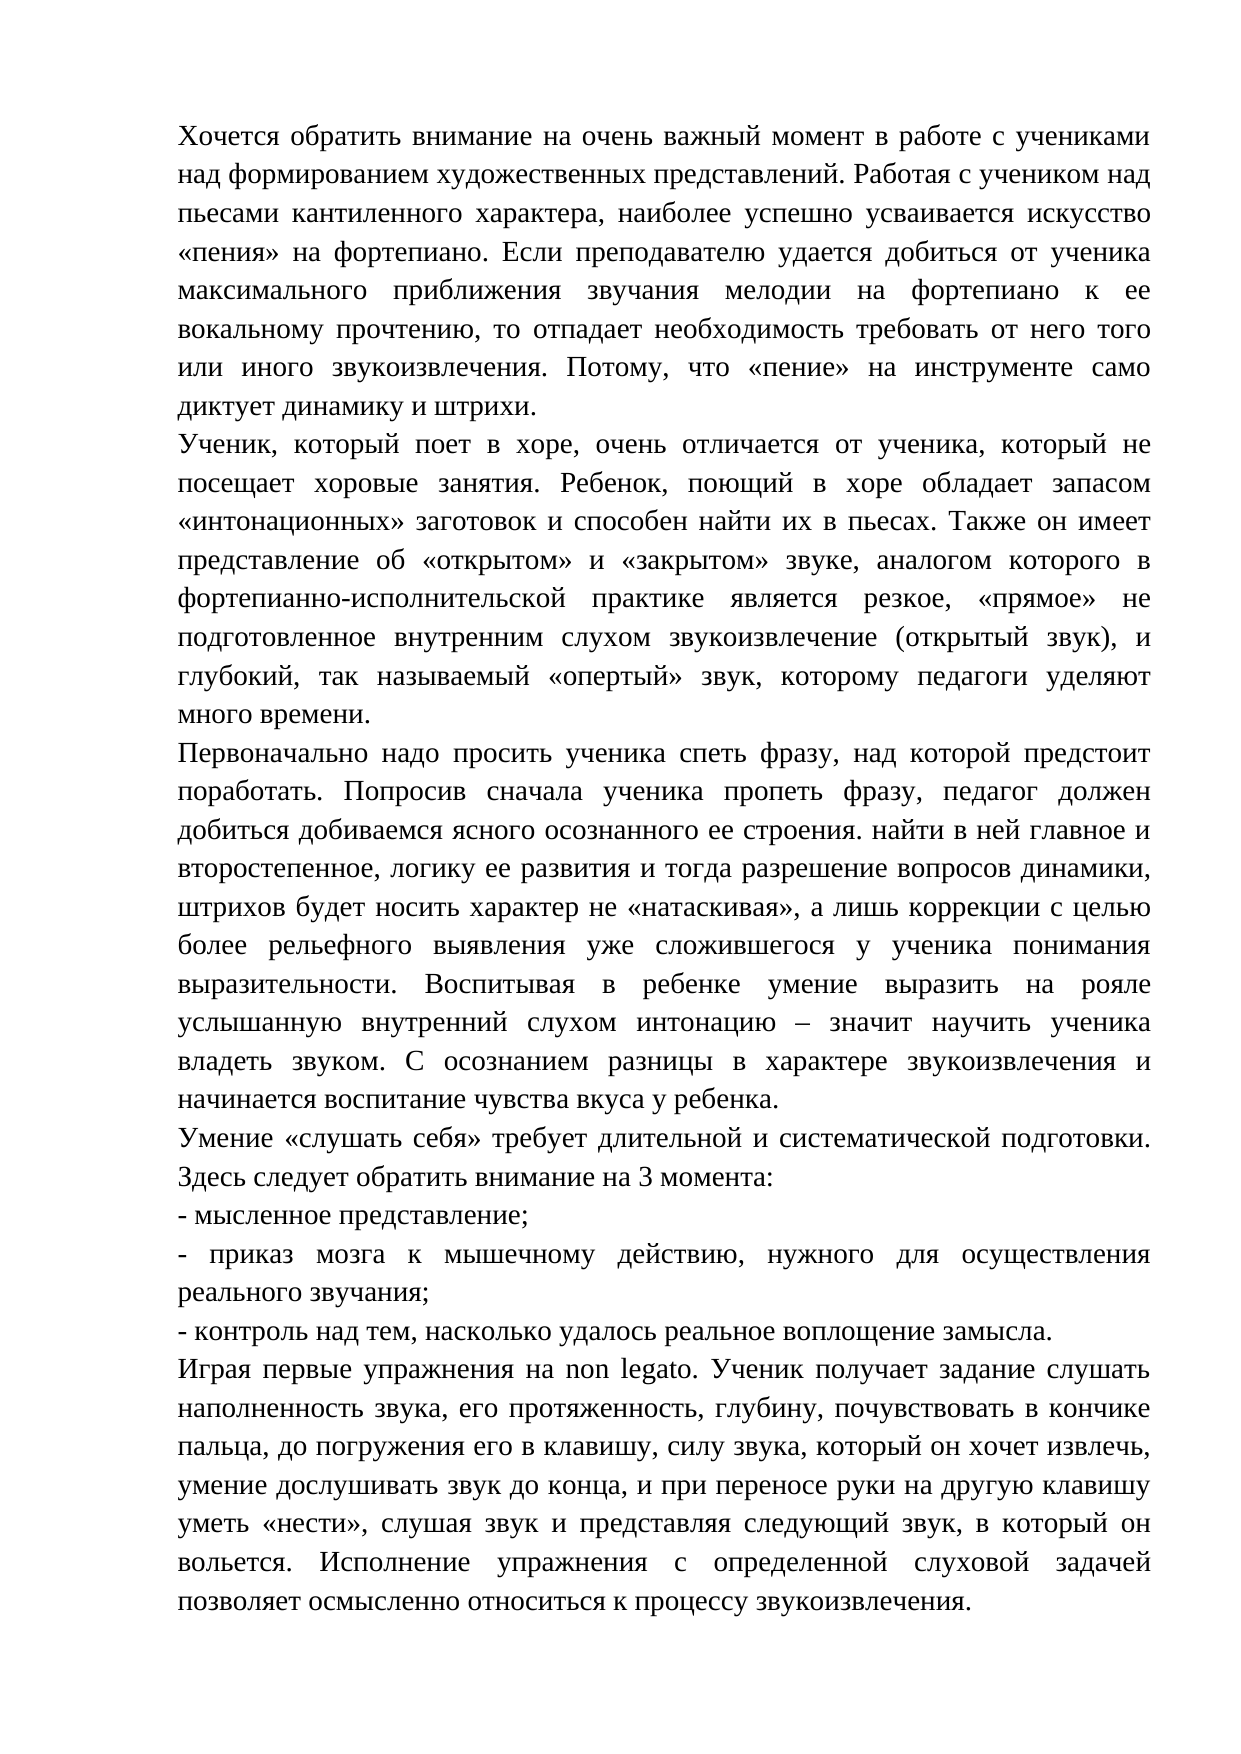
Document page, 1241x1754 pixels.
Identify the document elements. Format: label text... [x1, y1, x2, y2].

text Умение «слушать себя» требует длительной и систематической подготовки. Здесь следует обратить внимание на 3 момента: [177, 1120, 1152, 1192]
text - контроль над тем, насколько удалось реальное воплощение замысла. [177, 1313, 1152, 1346]
text Играя первые упражнения на non legato. Ученик получает задание слушать наполненность звука, его протяженность, глубину, почувствовать в кончике пальца, до погружения его в клавишу, силу звука, который он хочет извлечь, умение дослушивать звук до конца, и при переносе руки на другую клавишу уметь «нести», слушая звук и представляя следующий звук, в который он вольется. Исполнение упражнения с определенной слуховой задачей позволяет осмысленно относиться к процессу звукоизвлечения. [177, 1351, 1152, 1616]
text Хочется обратить внимание на очень важный момент в работе с учениками над формированием художественных представлений. Работая с учеником над пьесами кантиленного характера, наиболее успешно усваивается искусство «пения» на фортепиано. Если преподавателю удается добиться от ученика максимального приближения звучания мелодии на фортепиано к ее вокальному прочтению, то отпадает необходимость требовать от него того или иного звукоизвлечения. Потому, что «пение» на инструменте само диктует динамику и штрихи. [177, 118, 1152, 421]
text Ученик, который поет в хоре, очень отличается от ученика, который не посещает хоровые занятия. Ребенок, поющий в хоре обладает запасом «интонационных» заготовок и способен найти их в пьесах. Также он имеет представление об «открытом» и «закрытом» звуке, аналогом которого в фортепианно-исполнительской практике является резкое, «прямое» не подготовленное внутренним слухом звукоизвлечение (открытый звук), и глубокий, так называемый «опертый» звук, которому педагоги уделяют много времени. [177, 426, 1152, 730]
text - приказ мозга к мышечному действию, нужного для осуществления реального звучания; [177, 1236, 1152, 1308]
text Первоначально надо просить ученика спеть фразу, над которой предстоит поработать. Попросив сначала ученика пропеть фразу, педагог должен добиться добиваемся ясного осознанного ее строения. найти в ней главное и второстепенное, логику ее развития и тогда разрешение вопросов динамики, штрихов будет носить характер не «натаскивая», а лишь коррекции с целью более рельефного выявления уже сложившегося у ученика понимания выразительности. Воспитывая в ребенке умение выразить на рояле услышанную внутренний слухом интонацию – значит научить ученика владеть звуком. С осознанием разницы в характере звукоизвлечения и начинается воспитание чувства вкуса у ребенка. [177, 735, 1152, 1115]
text - мысленное представление; [177, 1197, 1152, 1231]
